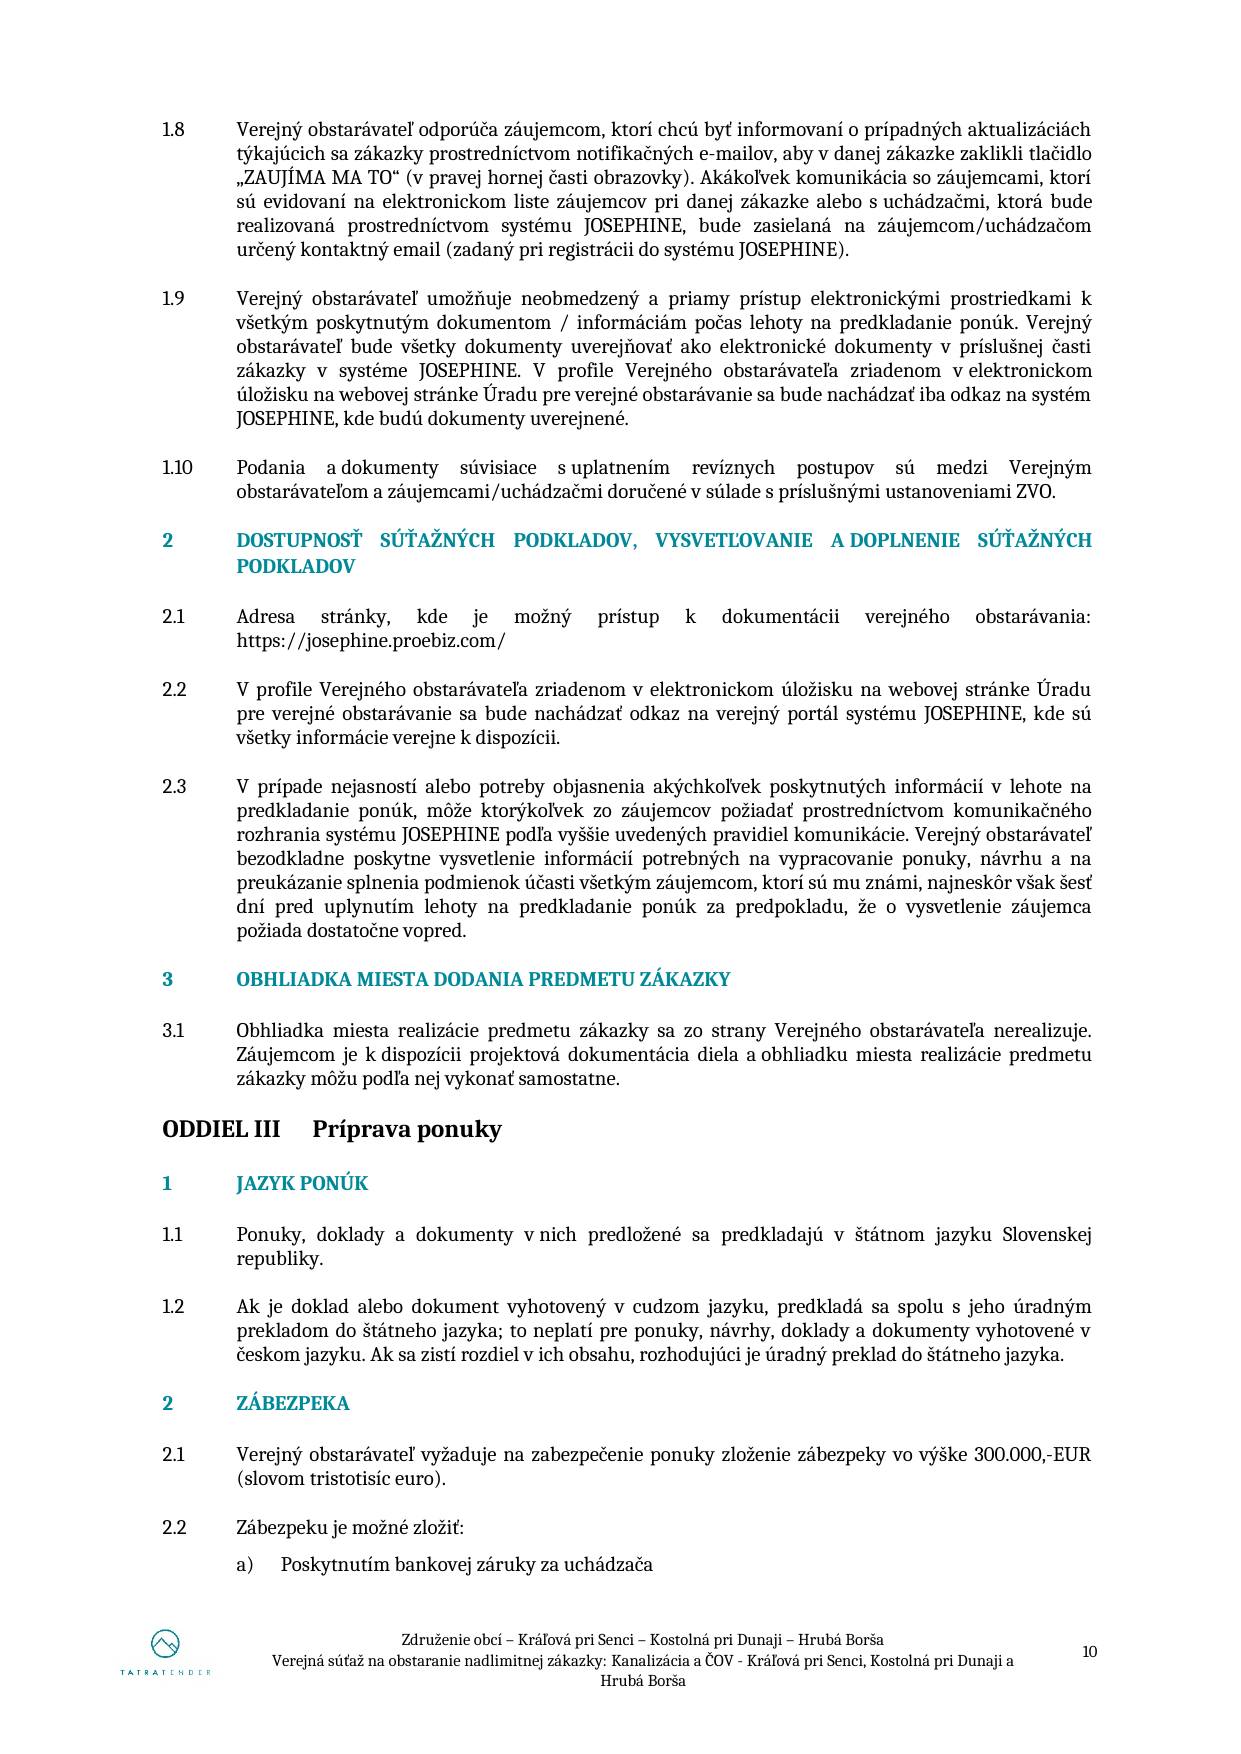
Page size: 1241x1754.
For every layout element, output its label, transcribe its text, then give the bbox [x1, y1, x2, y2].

subtitle Ponuky, doklady a dokumenty v nich predložené sa predkladajú v štátnom jazyku Slovenskej republiky. [162, 1222, 1093, 1270]
subtitle Verejný obstarávateľ odporúča záujemcom, ktorí chcú byť informovaní o prípadných aktualizáciách týkajúcich sa zákazky prostredníctvom notifikačných e-mailov, aby v danej zákazke zaklikli tlačidlo „ZAUJÍMA MA TO“ (v pravej hornej časti obrazovky). Akákoľvek komunikácia so záujemcami, ktorí sú evidovaní na elektronickom liste záujemcov pri danej zákazke alebo s uchádzačmi, ktorá bude realizovaná prostredníctvom systému JOSEPHINE, bude zasielaná na záujemcom/uchádzačom určený kontaktný email (zadaný pri registrácii do systému JOSEPHINE). [162, 118, 1093, 262]
subtitle Adresa stránky, kde je možný prístup k dokumentácii verejného obstarávania: https://josephine.proebiz.com/ [162, 605, 1093, 653]
subtitle Jazyk ponúk [162, 1171, 1093, 1195]
subtitle Verejný obstarávateľ umožňuje neobmedzený a priamy prístup elektronickými prostriedkami k všetkým poskytnutým dokumentom / informáciám počas lehoty na predkladanie ponúk. Verejný obstarávateľ bude všetky dokumenty uverejňovať ako elektronické dokumenty v príslušnej časti zákazky v systéme JOSEPHINE. V profile Verejného obstarávateľa zriadenom v elektronickom úložisku na webovej stránke Úradu pre verejné obstarávanie sa bude nachádzať iba odkaz na systém JOSEPHINE, kde budú dokumenty uverejnené. [162, 287, 1093, 431]
picture [99, 1605, 231, 1699]
subtitle Obhliadka miesta dodania Predmetu zákazky [162, 968, 1093, 992]
subtitle Príprava ponuky [162, 1115, 1093, 1144]
subtitle Zábezpeku je možné zložiť: [162, 1516, 1093, 1540]
subtitle V profile Verejného obstarávateľa zriadenom v elektronickom úložisku na webovej stránke Úradu pre verejné obstarávanie sa bude nachádzať odkaz na verejný portál systému JOSEPHINE, kde sú všetky informácie verejne k dispozícii. [162, 678, 1093, 750]
subtitle Obhliadka miesta realizácie predmetu zákazky sa zo strany Verejného obstarávateľa nerealizuje. Záujemcom je k dispozícii projektová dokumentácia diela a obhliadku miesta realizácie predmetu zákazky môžu podľa nej vykonať samostatne. [162, 1018, 1093, 1090]
subtitle Dostupnosť súťažných podkladov, Vysvetľovanie a doplnenie súťažných podkladov [162, 528, 1093, 578]
subtitle Ak je doklad alebo dokument vyhotovený v cudzom jazyku, predkladá sa spolu s jeho úradným prekladom do štátneho jazyka; to neplatí pre ponuky, návrhy, doklady a dokumenty vyhotovené v českom jazyku. Ak sa zistí rozdiel v ich obsahu, rozhodujúci je úradný preklad do štátneho jazyka. [162, 1295, 1093, 1367]
subtitle V prípade nejasností alebo potreby objasnenia akýchkoľvek poskytnutých informácií v lehote na predkladanie ponúk, môže ktorýkoľvek zo záujemcov požiadať prostredníctvom komunikačného rozhrania systému JOSEPHINE podľa vyššie uvedených pravidiel komunikácie. Verejný obstarávateľ bezodkladne poskytne vysvetlenie informácií potrebných na vypracovanie ponuky, návrhu a na preukázanie splnenia podmienok účasti všetkým záujemcom, ktorí sú mu známi, najneskôr však šesť dní pred uplynutím lehoty na predkladanie ponúk za predpokladu, že o vysvetlenie záujemca požiada dostatočne vopred. [162, 775, 1093, 943]
subtitle Podania a dokumenty súvisiace s uplatnením revíznych postupov sú medzi Verejným obstarávateľom a záujemcami/uchádzačmi doručené v súlade s príslušnými ustanoveniami ZVO. [162, 456, 1093, 503]
subtitle Verejný obstarávateľ vyžaduje na zabezpečenie ponuky zloženie zábezpeky vo výške 300.000,-EUR (slovom tristotisíc euro). [162, 1443, 1093, 1491]
subtitle Poskytnutím bankovej záruky za uchádzača [236, 1552, 1093, 1576]
subtitle Zábezpeka [162, 1392, 1093, 1416]
